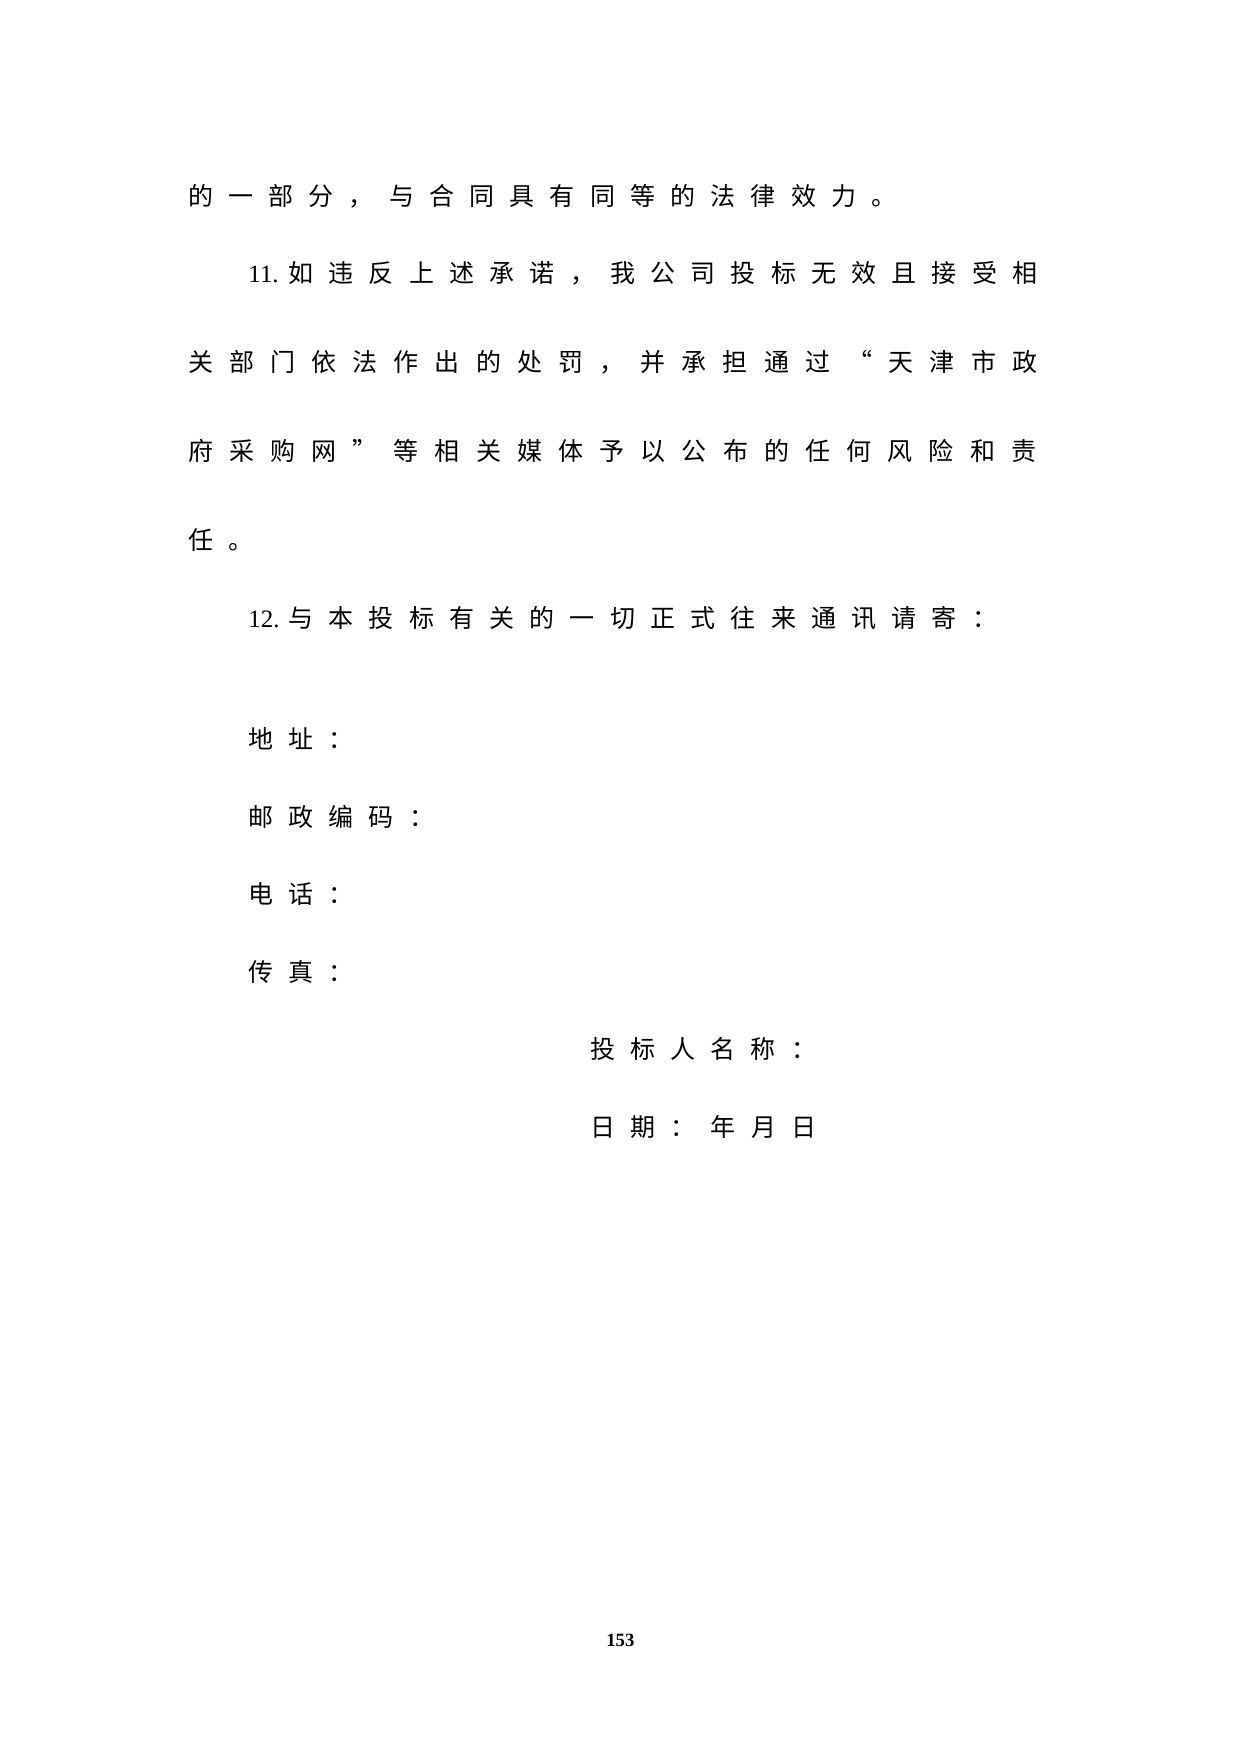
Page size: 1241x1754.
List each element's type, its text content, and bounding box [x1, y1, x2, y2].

text 邮政编码： [188, 786, 1052, 845]
text 日期：年月日 [188, 1096, 1052, 1155]
text 投标人名称： [188, 1018, 1052, 1078]
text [188, 164, 1052, 224]
text 11. 如违反上述承诺，我公司投标无效且接受相关部门依法作出的处罚，并承担通过“天津市政府采购网”等相关媒体予以公布的任何风险和责任。 [188, 242, 1052, 568]
text 传真： [188, 941, 1052, 1000]
text 12. 与本投标有关的一切正式往来通讯请寄： [188, 587, 1052, 646]
text 地址： [188, 708, 1052, 768]
text 电话： [188, 863, 1052, 923]
